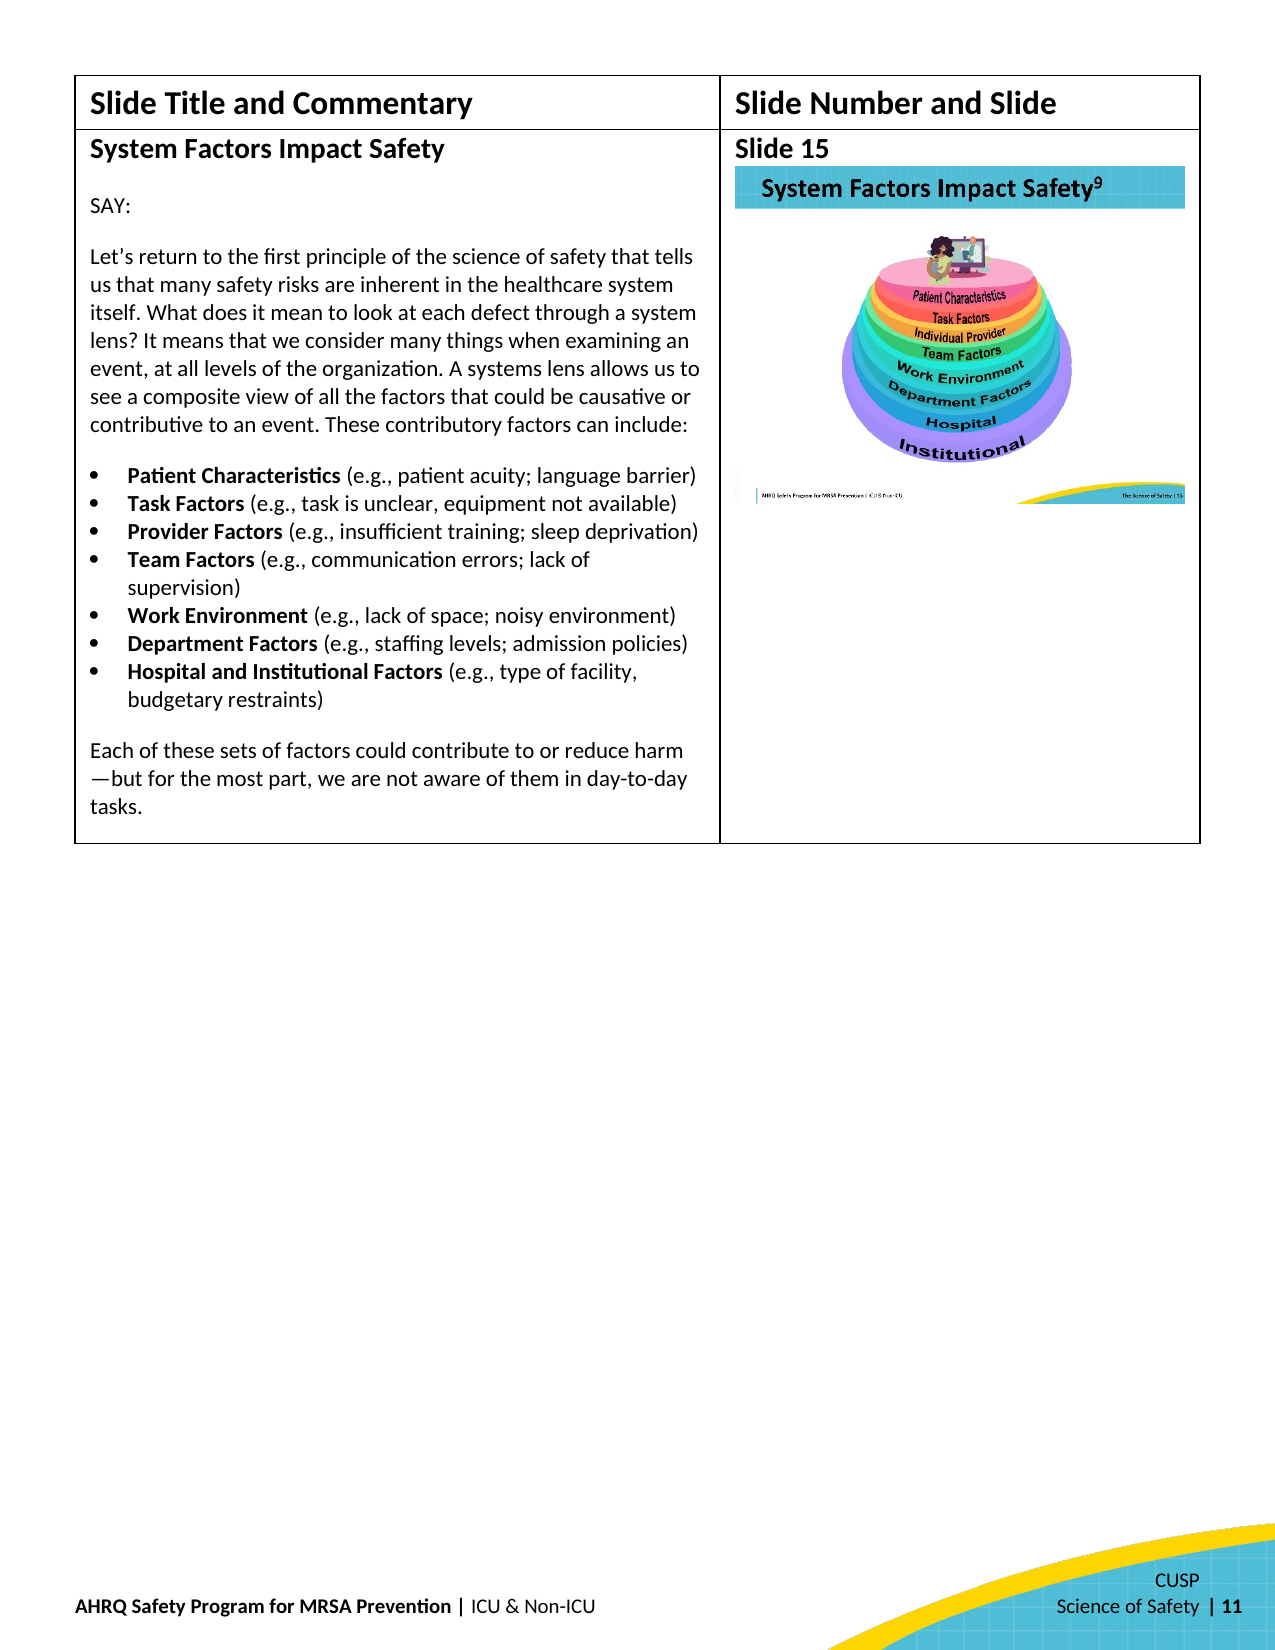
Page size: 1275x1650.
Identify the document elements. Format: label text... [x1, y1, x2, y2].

table_cell System Factors Impact Safety SAY: Let’s return to the first principle of the science of safety that tells us that many safety risks are inherent in the healthcare system itself. What does it mean to look at each defect through a system lens? It means that we consider many things when examining an event, at all levels of the organization. A systems lens allows us to see a composite view of all the factors that could be causative or contributive to an event. These contributory factors can include: Patient Characteristics (e.g., patient acuity; language barrier) Task Factors (e.g., task is unclear, equipment not available) Provider Factors (e.g., insufficient training; sleep deprivation) Team Factors (e.g., communication errors; lack of supervision) Work Environment (e.g., lack of space; noisy environment) Department Factors (e.g., staffing levels; admission policies) Hospital and Institutional Factors (e.g., type of facility, budgetary restraints) Each of these sets of factors could contribute to or reduce harm—but for the most part, we are not aware of them in day-to-day tasks. [76, 130, 719, 843]
table_header Slide Number and Slide [721, 76, 1199, 129]
picture [735, 166, 1185, 504]
table_header Slide Title and Commentary [76, 76, 719, 129]
table_cell Slide 15 [721, 130, 1199, 843]
picture [825, 1522, 1275, 1650]
